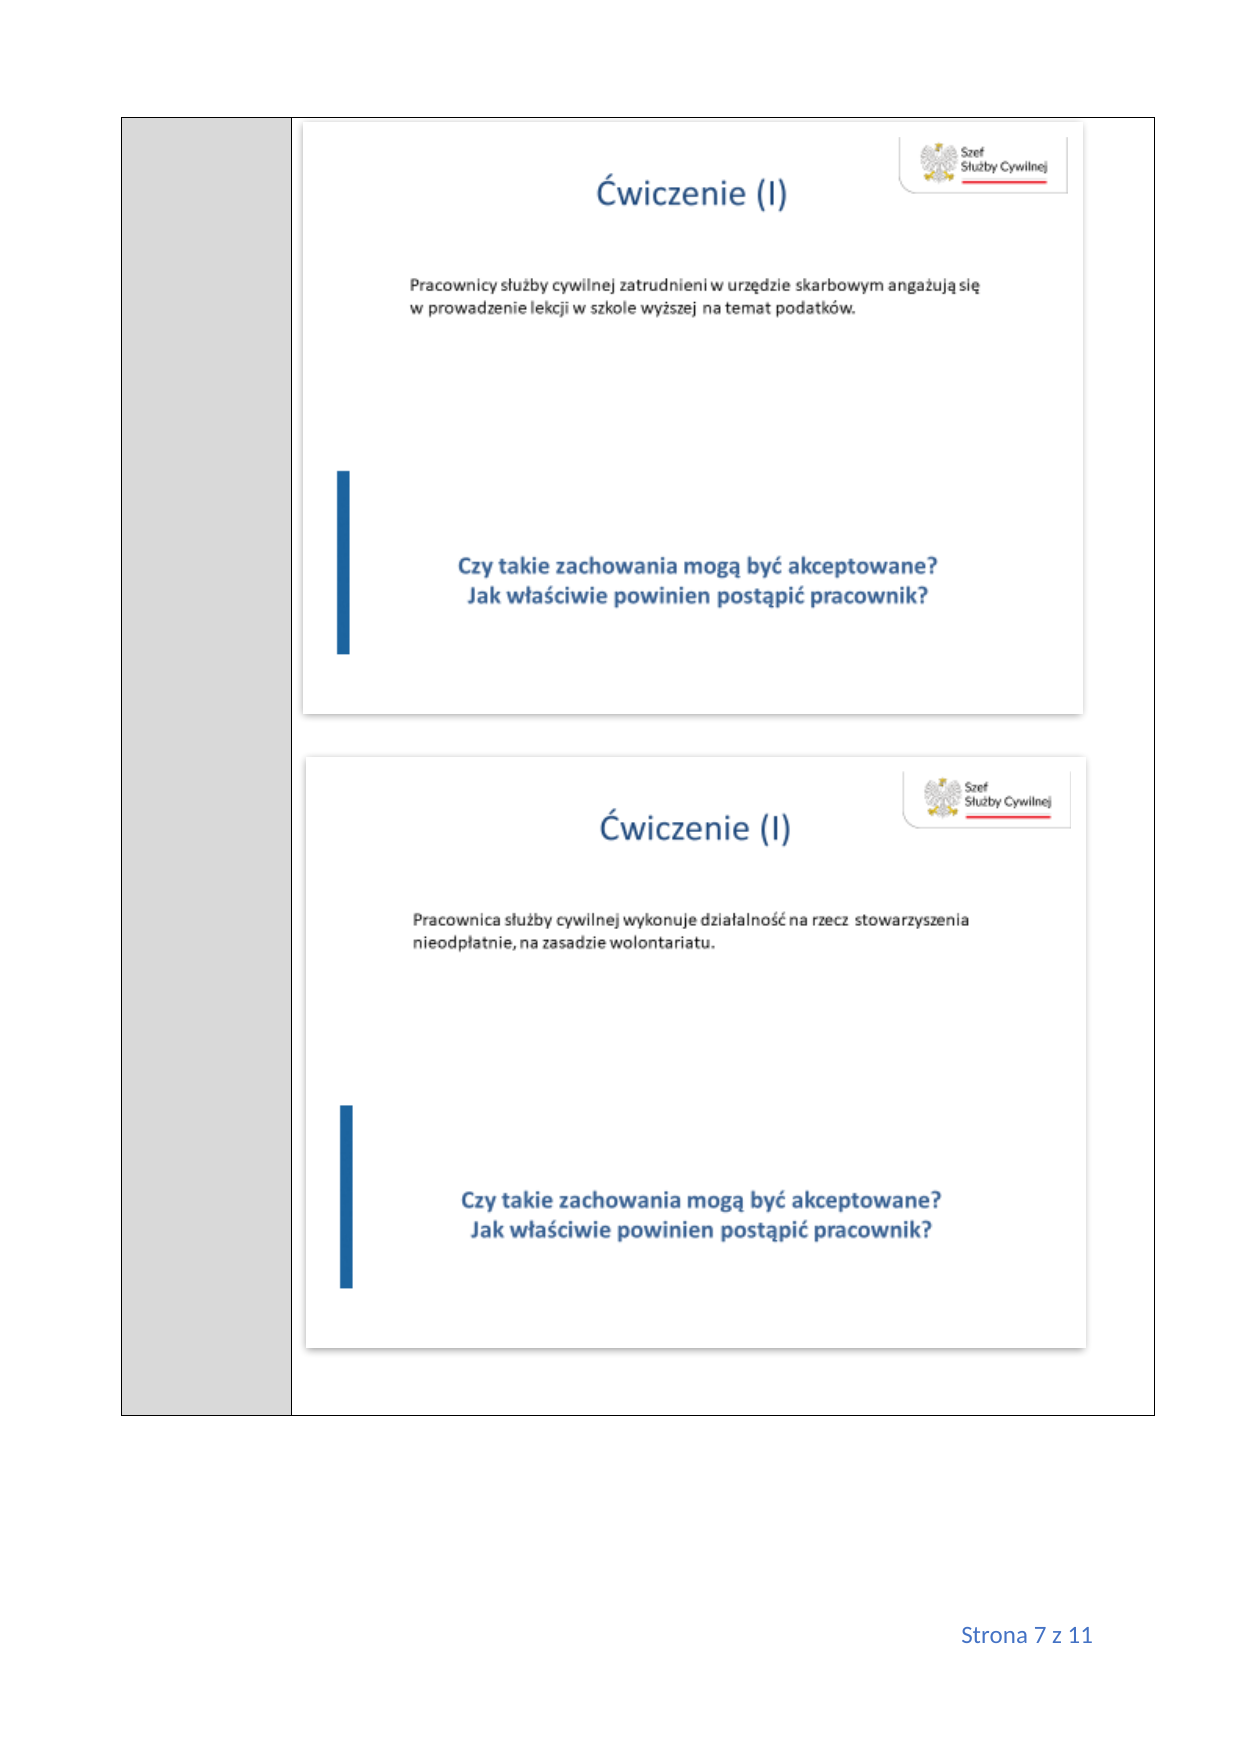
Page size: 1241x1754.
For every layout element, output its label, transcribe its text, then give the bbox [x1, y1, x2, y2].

table_cell Opis [122, 118, 291, 1415]
picture [321, 771, 1071, 1334]
picture [318, 137, 1068, 699]
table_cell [292, 118, 1154, 1415]
